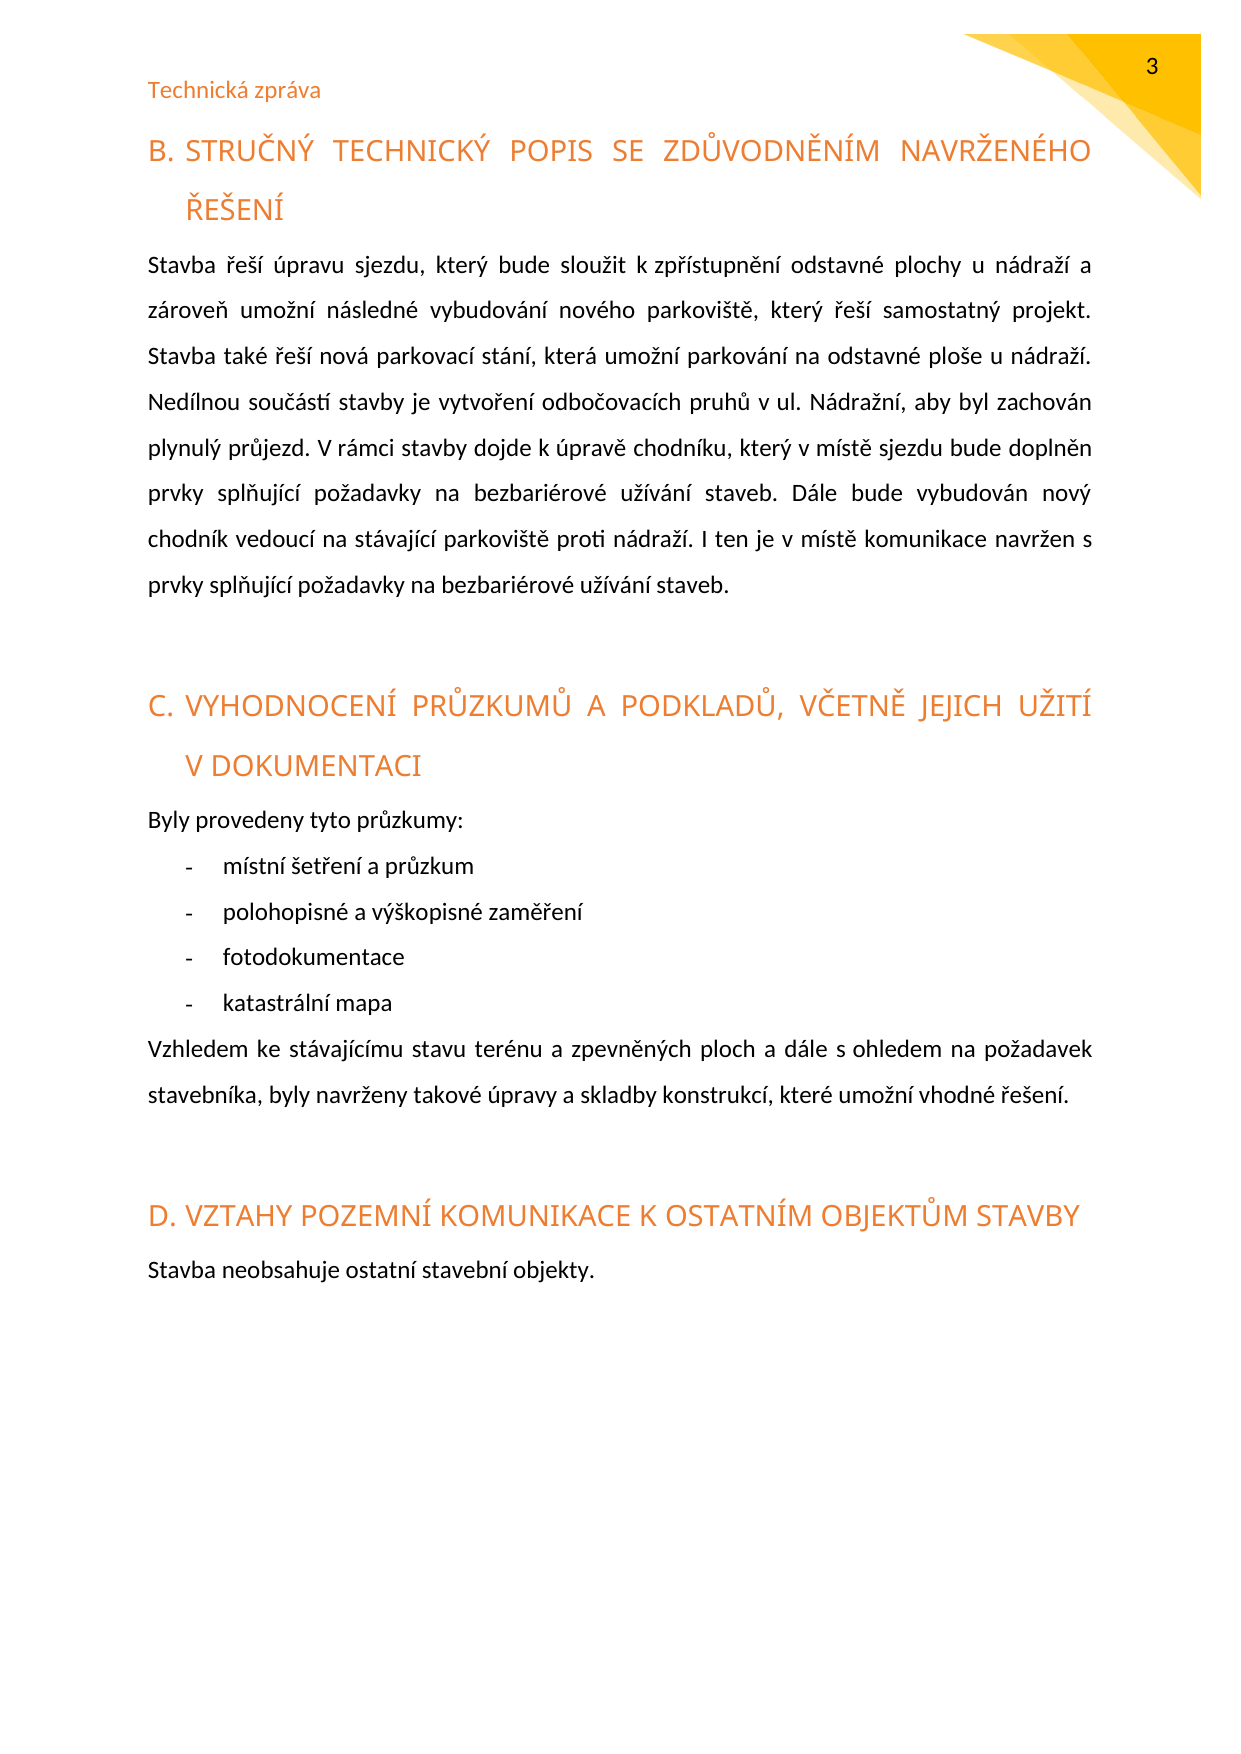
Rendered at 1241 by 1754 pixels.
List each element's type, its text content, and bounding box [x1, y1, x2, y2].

subtitle VZTAHY POZEMNÍ KOMUNIKACE K OSTATNÍM OBJEKTŮM STAVBY [148, 1195, 1092, 1235]
list fotodokumentace [185, 942, 1092, 972]
text Vzhledem ke stávajícímu stavu terénu a zpevněných ploch a dále s ohledem na požadavek stavebníka, byly navrženy takové úpravy a skladby konstrukcí, které umožní vhodné řešení. [148, 1033, 1092, 1109]
subtitle VYHODNOCENÍ PRŮZKUMŮ A PODKLADŮ, VČETNĚ JEJICH UŽITÍ V DOKUMENTACI [148, 685, 1092, 784]
list místní šetření a průzkum [185, 850, 1092, 881]
subtitle STRUČNÝ TECHNICKÝ POPIS SE ZDŮVODNĚNÍM NAVRŽENÉHO ŘEŠENÍ [148, 130, 1092, 229]
text Byly provedeny tyto průzkumy: [148, 804, 1092, 835]
list polohopisné a výškopisné zaměření [185, 896, 1092, 926]
picture [962, 34, 1201, 200]
text Stavba řeší úpravu sjezdu, který bude sloužit k zpřístupnění odstavné plochy u nádraží a zároveň umožní následné vybudování nového parkoviště, který řeší samostatný projekt. Stavba také řeší nová parkovací stání, která umožní parkování na odstavné ploše u nádraží. Nedílnou součástí stavby je vytvoření odbočovacích pruhů v ul. Nádražní, aby byl zachován plynulý průjezd. V rámci stavby dojde k úpravě chodníku, který v místě sjezdu bude doplněn prvky splňující požadavky na bezbariérové užívání staveb. Dále bude vybudován nový chodník vedoucí na stávající parkoviště proti nádraží. I ten je v místě komunikace navržen s prvky splňující požadavky na bezbariérové užívání staveb. [148, 249, 1092, 599]
list katastrální mapa [185, 987, 1092, 1018]
text Stavba neobsahuje ostatní stavební objekty. [148, 1255, 1092, 1285]
